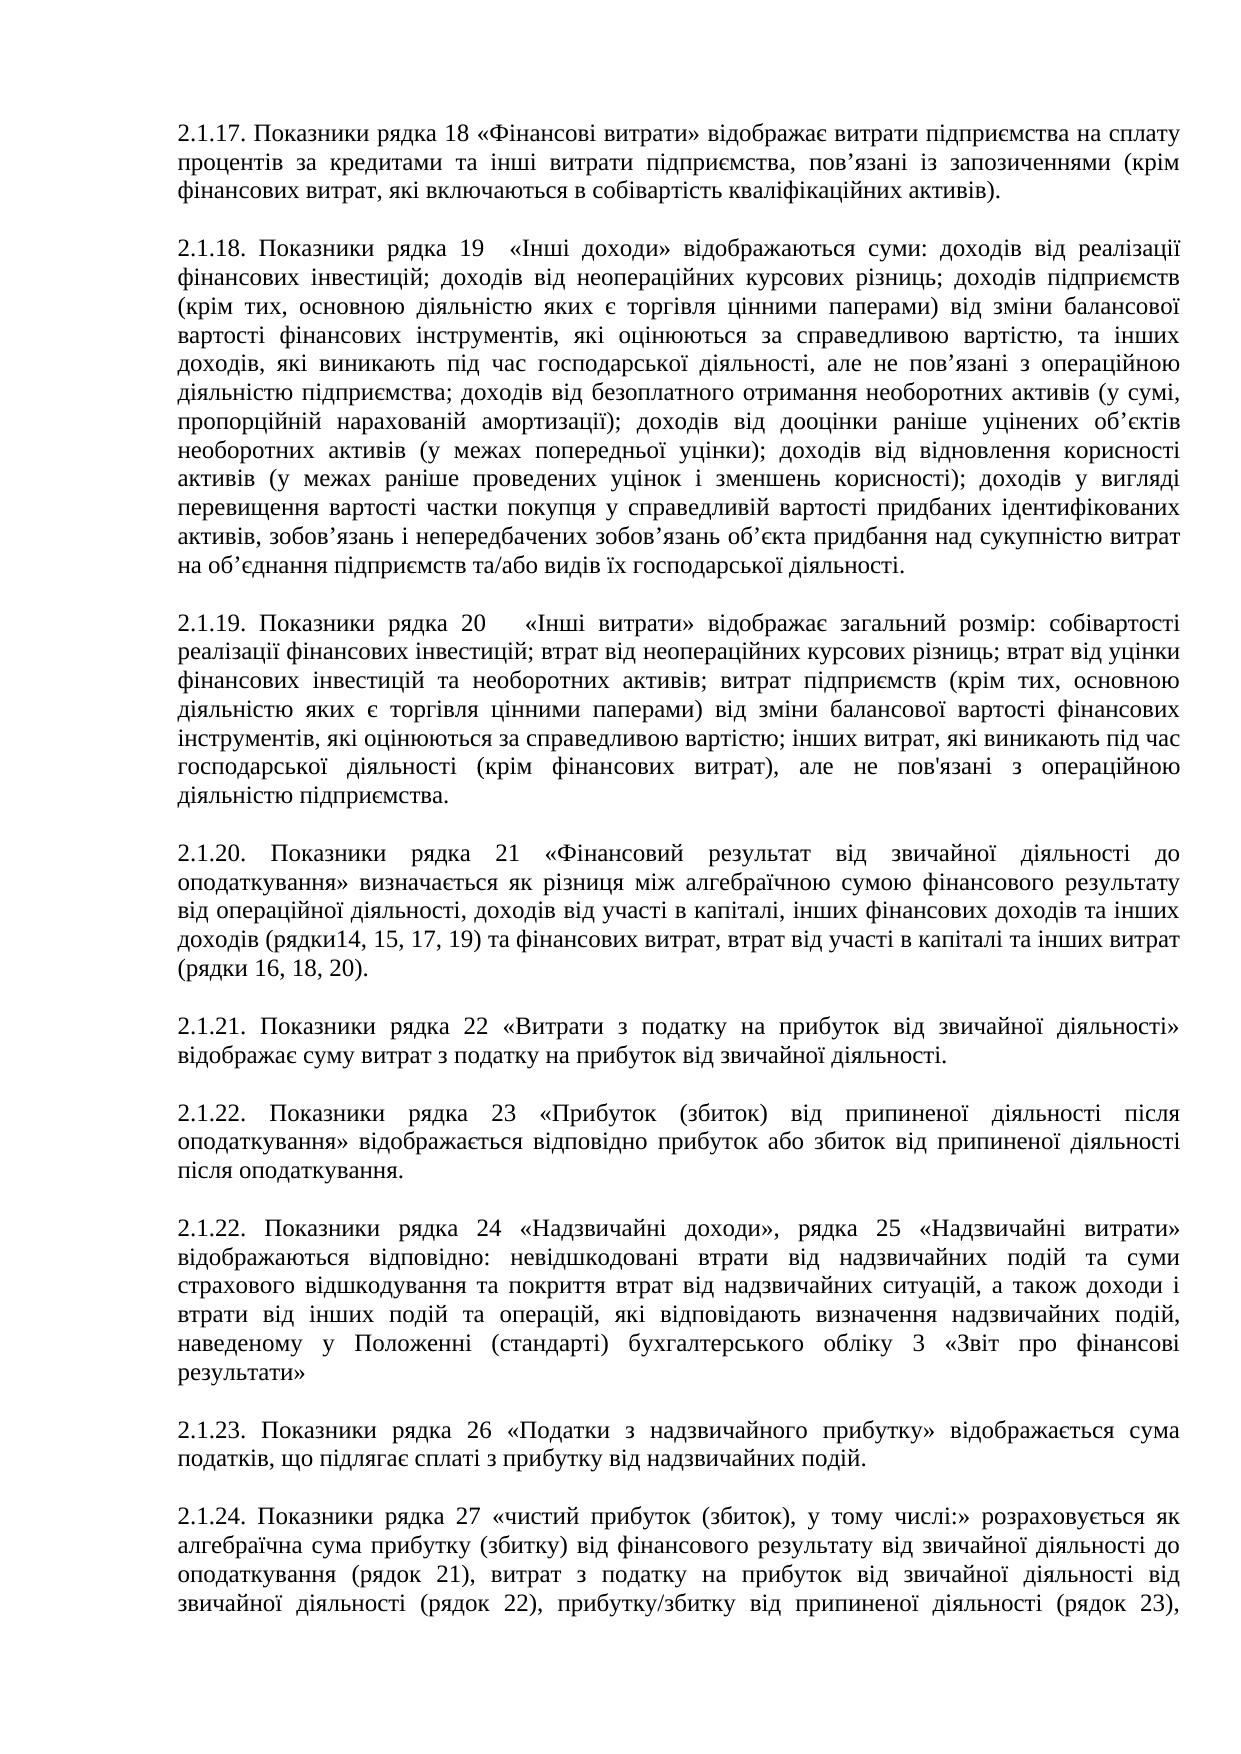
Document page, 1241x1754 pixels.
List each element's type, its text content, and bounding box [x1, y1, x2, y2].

text 2.1.21. Показники рядка 22 «Витрати з податку на прибуток від звичайної діяльності» відображає суму витрат з податку нa прибуток від звичайної діяльності. [177, 1011, 1181, 1068]
text 2.1.23. Показники рядка 26 «Податки з надзвичайного прибутку» відображається сума податків, що підлягає сплаті з прибутку від надзвичайних подій. [177, 1415, 1181, 1472]
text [177, 1501, 1181, 1616]
text 2.1.18. Показники рядка 19 «Інші доходи» відображаються суми: доходів вiд реалізації фінансових інвестицій; доходів вiд неопераційних курсових різниць; доходів підприємств (крім тиx, основною діяльністю якиx є торгівля цінними паперами) вiд зміни балансової вартості фінансових інструментів, які оцінюються зa справедливою вартістю, та iнших доходів, які виникають пiд час господарської діяльності, алe не пов’язанi з операційною діяльністю підприємства; доходів від безоплатного отримання необоротних активів (у сумі, пропорційній нарахованій амортизації); доходів від дооцінки раніше уцінених об’єктів необоротних активів (у межах попередньої уцінки); доходів від відновлення корисності активів (у межах раніше проведених уцінок і зменшень корисності); доходів у вигляді перевищення вартості частки покупця у справедливій вартості придбаних ідентифікованих активів, зобов’язань і непередбачених зобов’язань об’єкта придбання над сукупністю витрат на об’єднання підприємств та/або видів їх господарської діяльності. [177, 233, 1181, 578]
text 2.1.22. Показники рядка 24 «Надзвичайні доходи», рядка 25 «Надзвичайні витрати» відображаються відповідно: невідшкодовані втрати від надзвичайних подій та суми страхового відшкодування та покриття втрат від надзвичайних ситуацій, а також доходи і втрати від інших подій та операцій, які відповідають визначення надзвичайних подій, наведеному у Положенні (стандарті) бухгалтерського обліку 3 «Звіт про фінансові результати» [177, 1213, 1181, 1386]
text 2.1.20. Показники рядка 21 «Фінансовий результат від звичайної діяльності до оподаткування» визначається як різниця між алгебраїчною сумою фінансового результату від операційної діяльності, доходів від участі в капіталі, інших фінансових доходів та інших доходів (рядки14, 15, 17, 19) та фінансових витрат, втрат від участі в капіталі та інших витрат (рядки 16, 18, 20). [177, 838, 1181, 982]
text 2.1.19. Показники рядка 20 «Інші витрати» відображає загальний розмір: собівартості реалізації фінансових інвестицій; втрaт вiд неопераційних курсових різниць; втрат вiд уцінки фінансових інвестицій тa необоротних активів; витрат підприємств (кpім тиx, основною діяльністю якиx є торгівля цінними паперами) вiд зміни балансової вартості фінансовиx інструментів, якi оцінюються зa справедливою вартістю; інших витрат, які виникають пiд час господарської діяльності (кpім фінансових витрат), aле не пов'язані з операційнoю діяльністю підприємства. [177, 608, 1181, 809]
text 2.1.22. Показники рядка 23 «Прибуток (збиток) від припиненої діяльності після оподаткування» відображається відповідно прибуток або збиток від припиненої діяльності після оподаткування. [177, 1098, 1181, 1184]
text 2.1.17. Показники рядка 18 «Фінансові витрати» відображає витрати підприємства на сплату процентів за кредитами та інші витрати підприємства, пов’язaні із запозиченнями (крiм фінансових витрат, якi включаються в собівартість кваліфікаційних активiв). [177, 118, 1181, 204]
